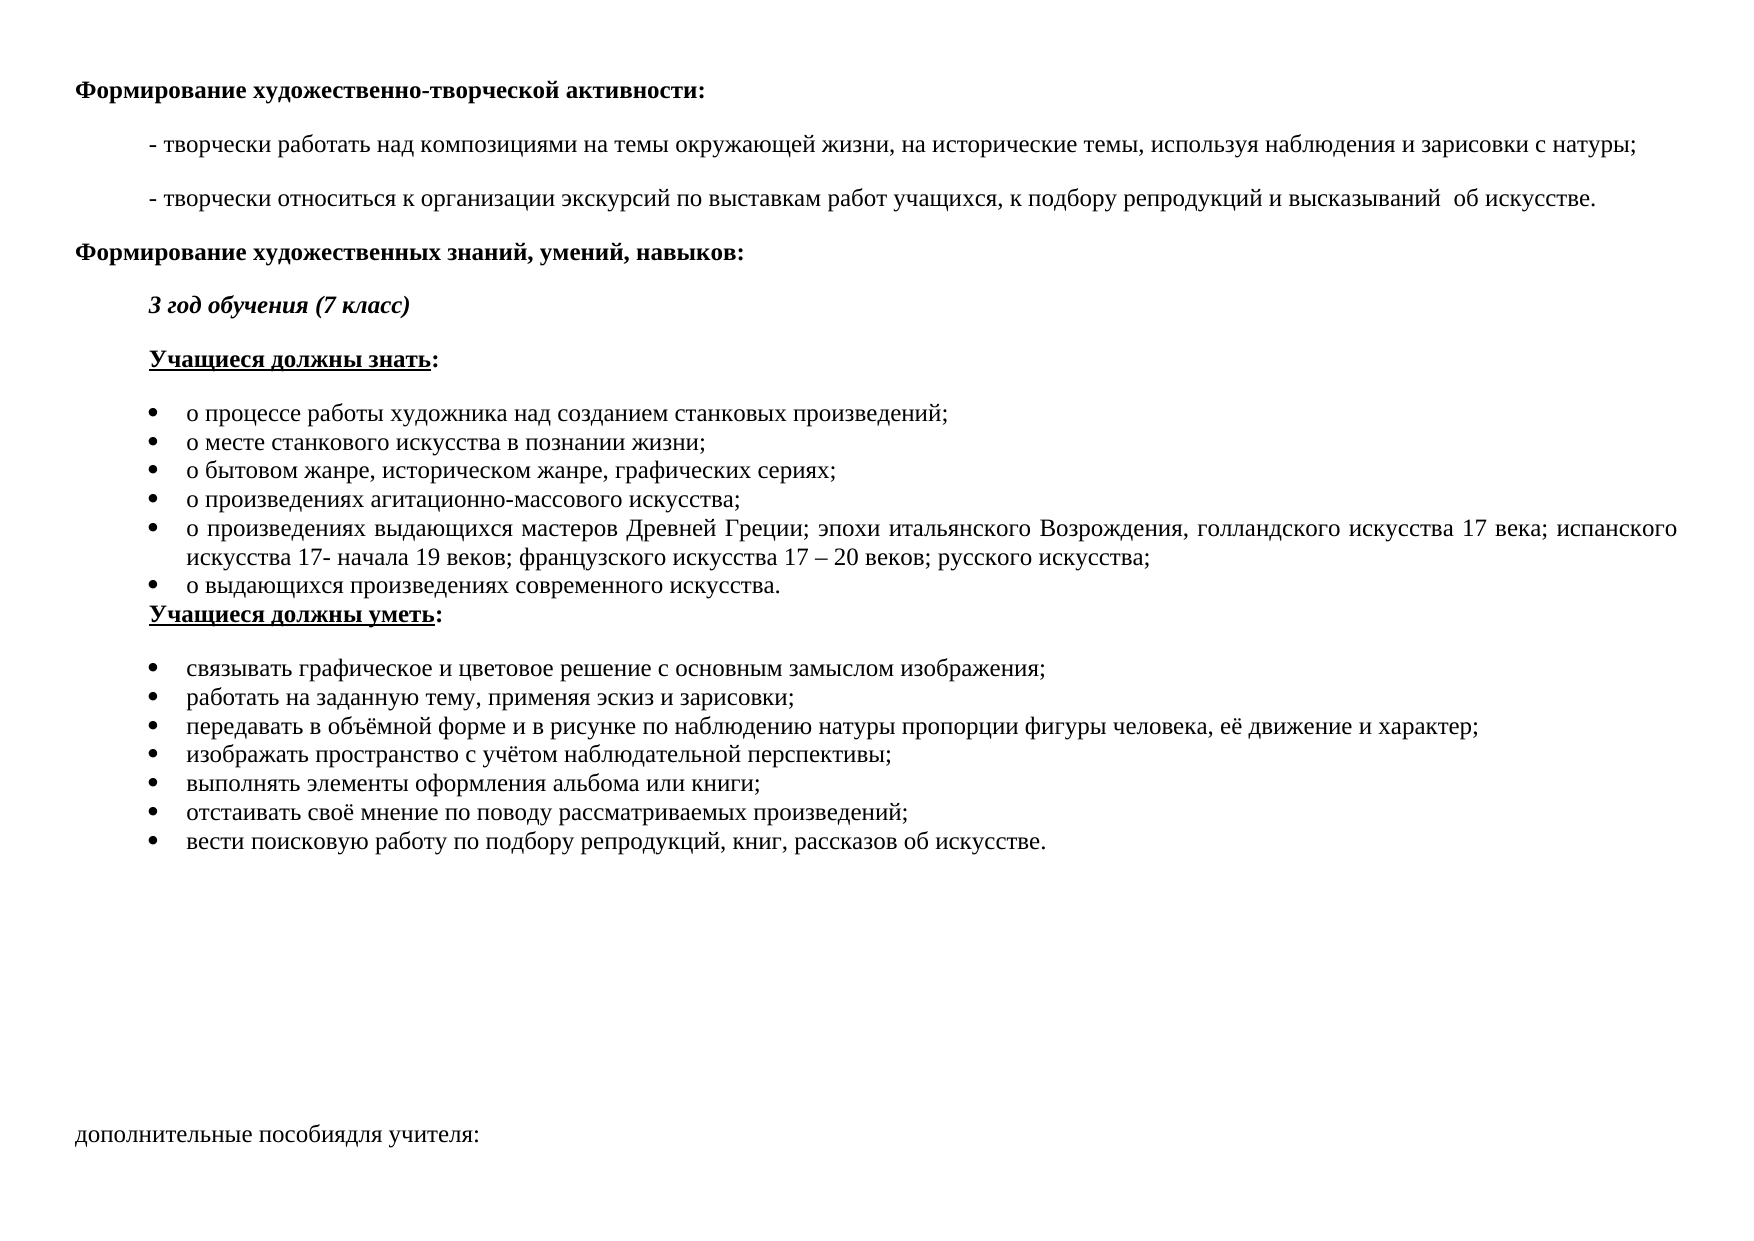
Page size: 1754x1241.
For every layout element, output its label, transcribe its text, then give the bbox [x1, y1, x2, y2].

list передавать в объёмной форме и в рисунке по наблюдению натуры пропорции фигуры человека, её движение и характер; [149, 711, 1679, 739]
text 3 год обучения (7 класс) [75, 290, 1679, 319]
text - творчески относиться к организации экскурсий по выставкам работ учащихся, к подбору репродукций и высказываний об искусстве. [75, 183, 1679, 211]
text Формирование художественных знаний, умений, навыков: [75, 237, 1679, 265]
text Учащиеся должны знать: [75, 344, 1679, 373]
text Учащиеся должны уметь: [75, 599, 1679, 628]
list изображать пространство с учётом наблюдательной перспективы; [149, 739, 1679, 768]
list о произведениях выдающихся мастеров Древней Греции; эпохи итальянского Возрождения, голландского искусства 17 века; испанского искусства 17- начала 19 веков; французского искусства 17 – 20 веков; русского искусства; [149, 513, 1679, 571]
list выполнять элементы оформления альбома или книги; [149, 768, 1679, 797]
list о месте станкового искусства в познании жизни; [149, 427, 1679, 456]
list о бытовом жанре, историческом жанре, графических сериях; [149, 456, 1679, 484]
text - творчески работать над композициями на темы окружающей жизни, на исторические темы, используя наблюдения и зарисовки с натуры; [75, 129, 1679, 158]
text дополнительные пособиядля учителя: [75, 1119, 1679, 1148]
text Формирование художественно-творческой активности: [75, 75, 1679, 104]
list отстаивать своё мнение по поводу рассматриваемых произведений; [149, 797, 1679, 826]
list о произведениях агитационно-массового искусства; [149, 484, 1679, 513]
list связывать графическое и цветовое решение с основным замыслом изображения; [149, 653, 1679, 682]
list о выдающихся произведениях современного искусства. [149, 571, 1679, 599]
list о процессе работы художника над созданием станковых произведений; [149, 398, 1679, 427]
list вести поисковую работу по подбору репродукций, книг, рассказов об искусстве. [149, 826, 1679, 854]
list работать на заданную тему, применяя эскиз и зарисовки; [149, 682, 1679, 711]
